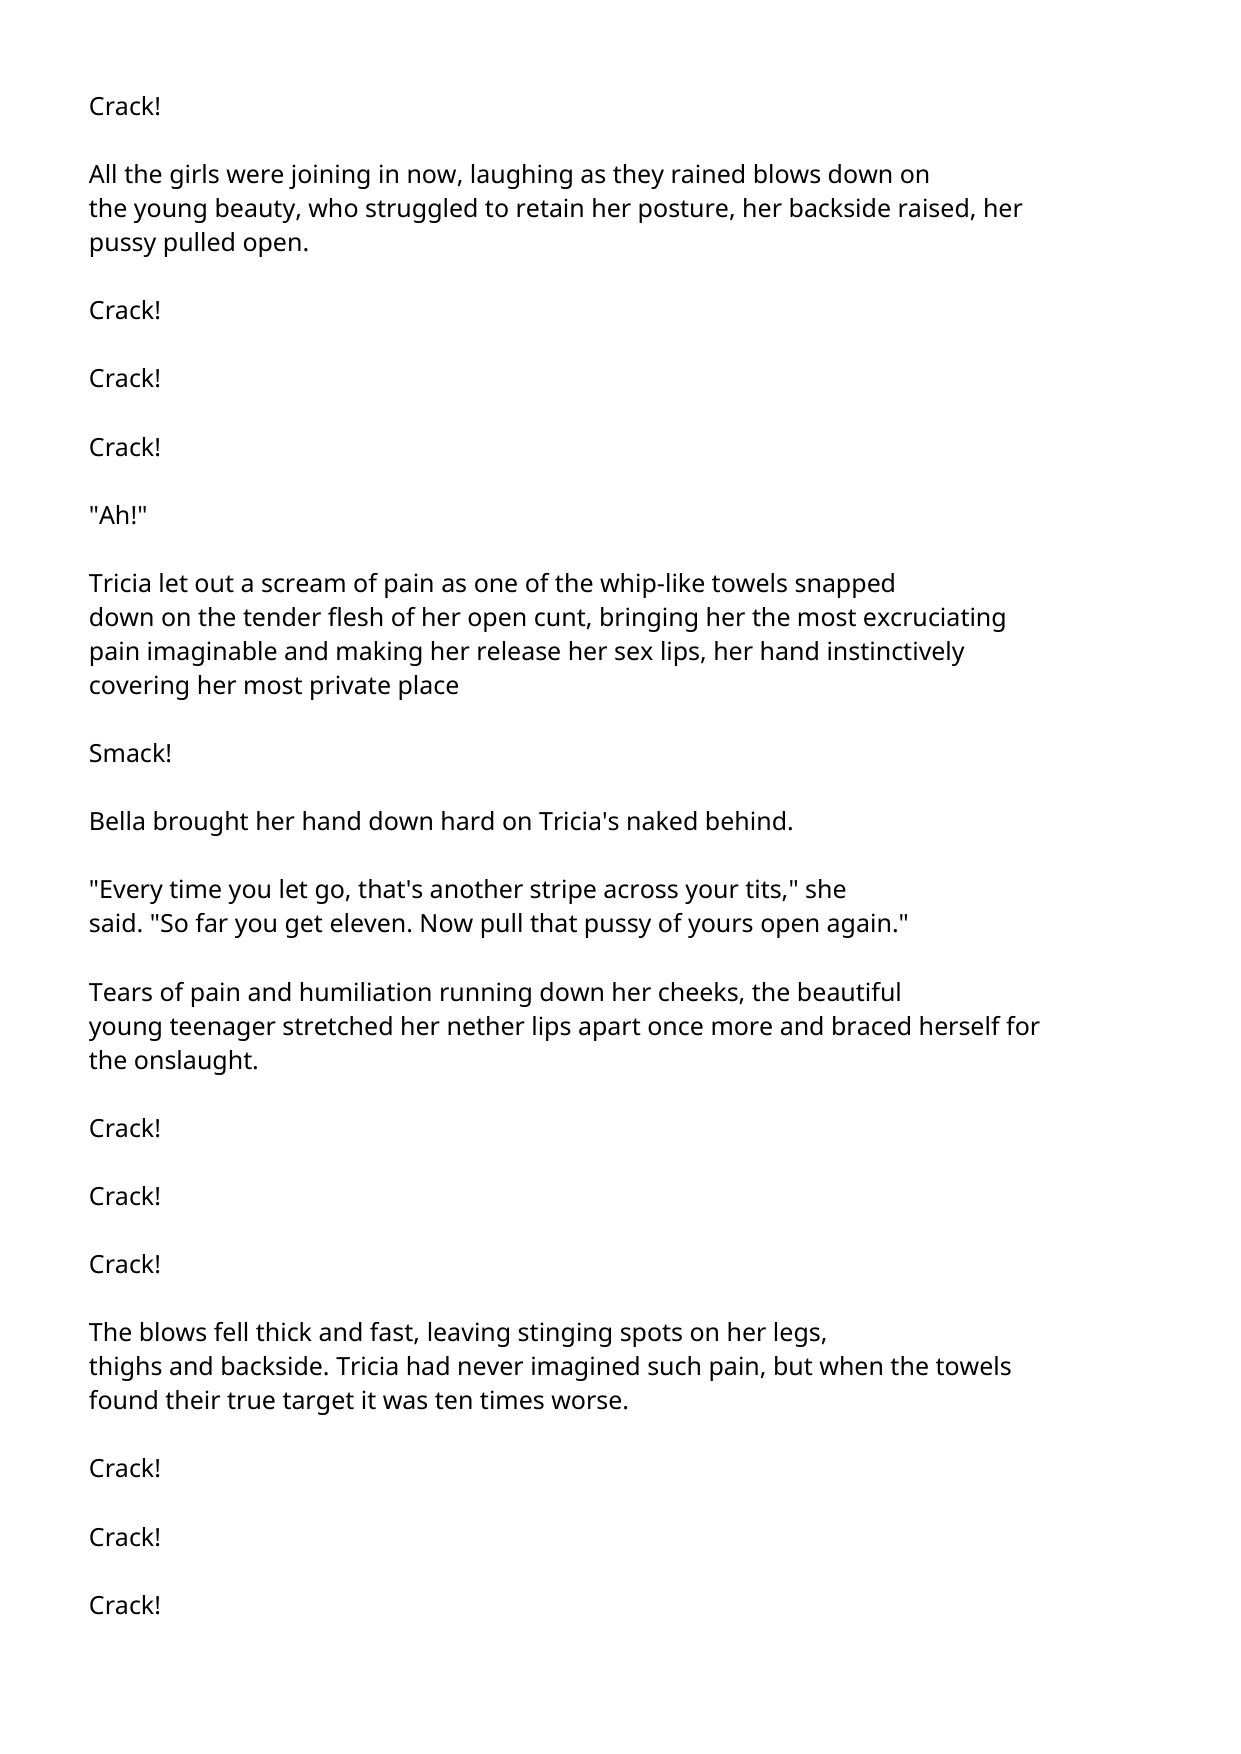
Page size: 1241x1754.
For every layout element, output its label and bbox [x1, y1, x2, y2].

text [89, 89, 1152, 1656]
